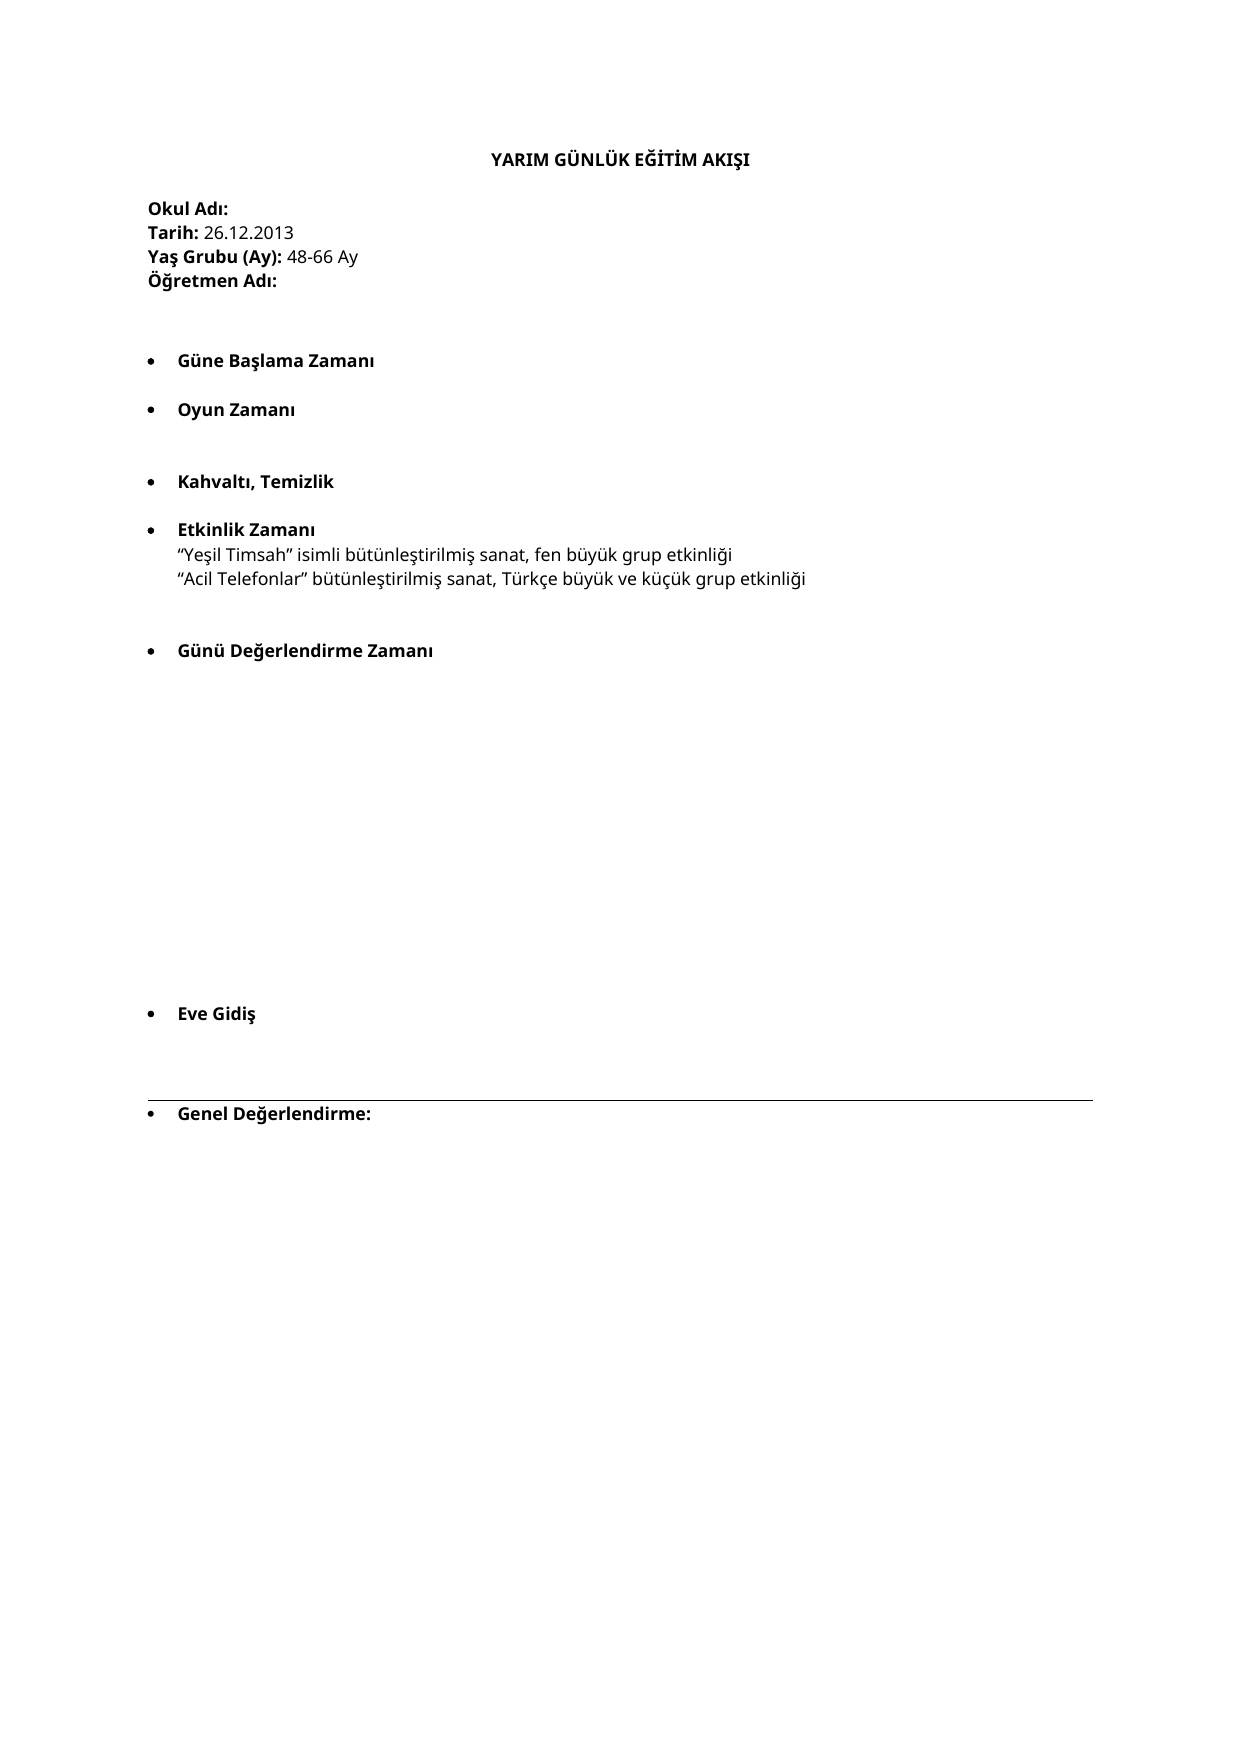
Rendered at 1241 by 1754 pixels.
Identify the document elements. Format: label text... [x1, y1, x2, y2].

list Genel Değerlendirme: [148, 1101, 1093, 1125]
text “Yeşil Timsah” isimli bütünleştirilmiş sanat, fen büyük grup etkinliği [177, 542, 1093, 566]
list Etkinlik Zamanı [148, 518, 1093, 542]
text Tarih: 26.12.2013 [148, 220, 1093, 244]
text “Acil Telefonlar” bütünleştirilmiş sanat, Türkçe büyük ve küçük grup etkinliği [148, 566, 1093, 590]
list Güne Başlama Zamanı [148, 349, 1093, 373]
text Yaş Grubu (Ay): 48-66 Ay [148, 244, 1093, 268]
list Eve Gidiş [148, 1001, 1093, 1025]
text Öğretmen Adı: [148, 268, 1093, 293]
list Oyun Zamanı [148, 397, 1093, 421]
list Kahvaltı, Temizlik [148, 469, 1093, 494]
text YARIM GÜNLÜK EĞİTİM AKIŞI [148, 148, 1093, 172]
list Günü Değerlendirme Zamanı [148, 639, 1093, 663]
text Okul Adı: [148, 196, 1093, 220]
